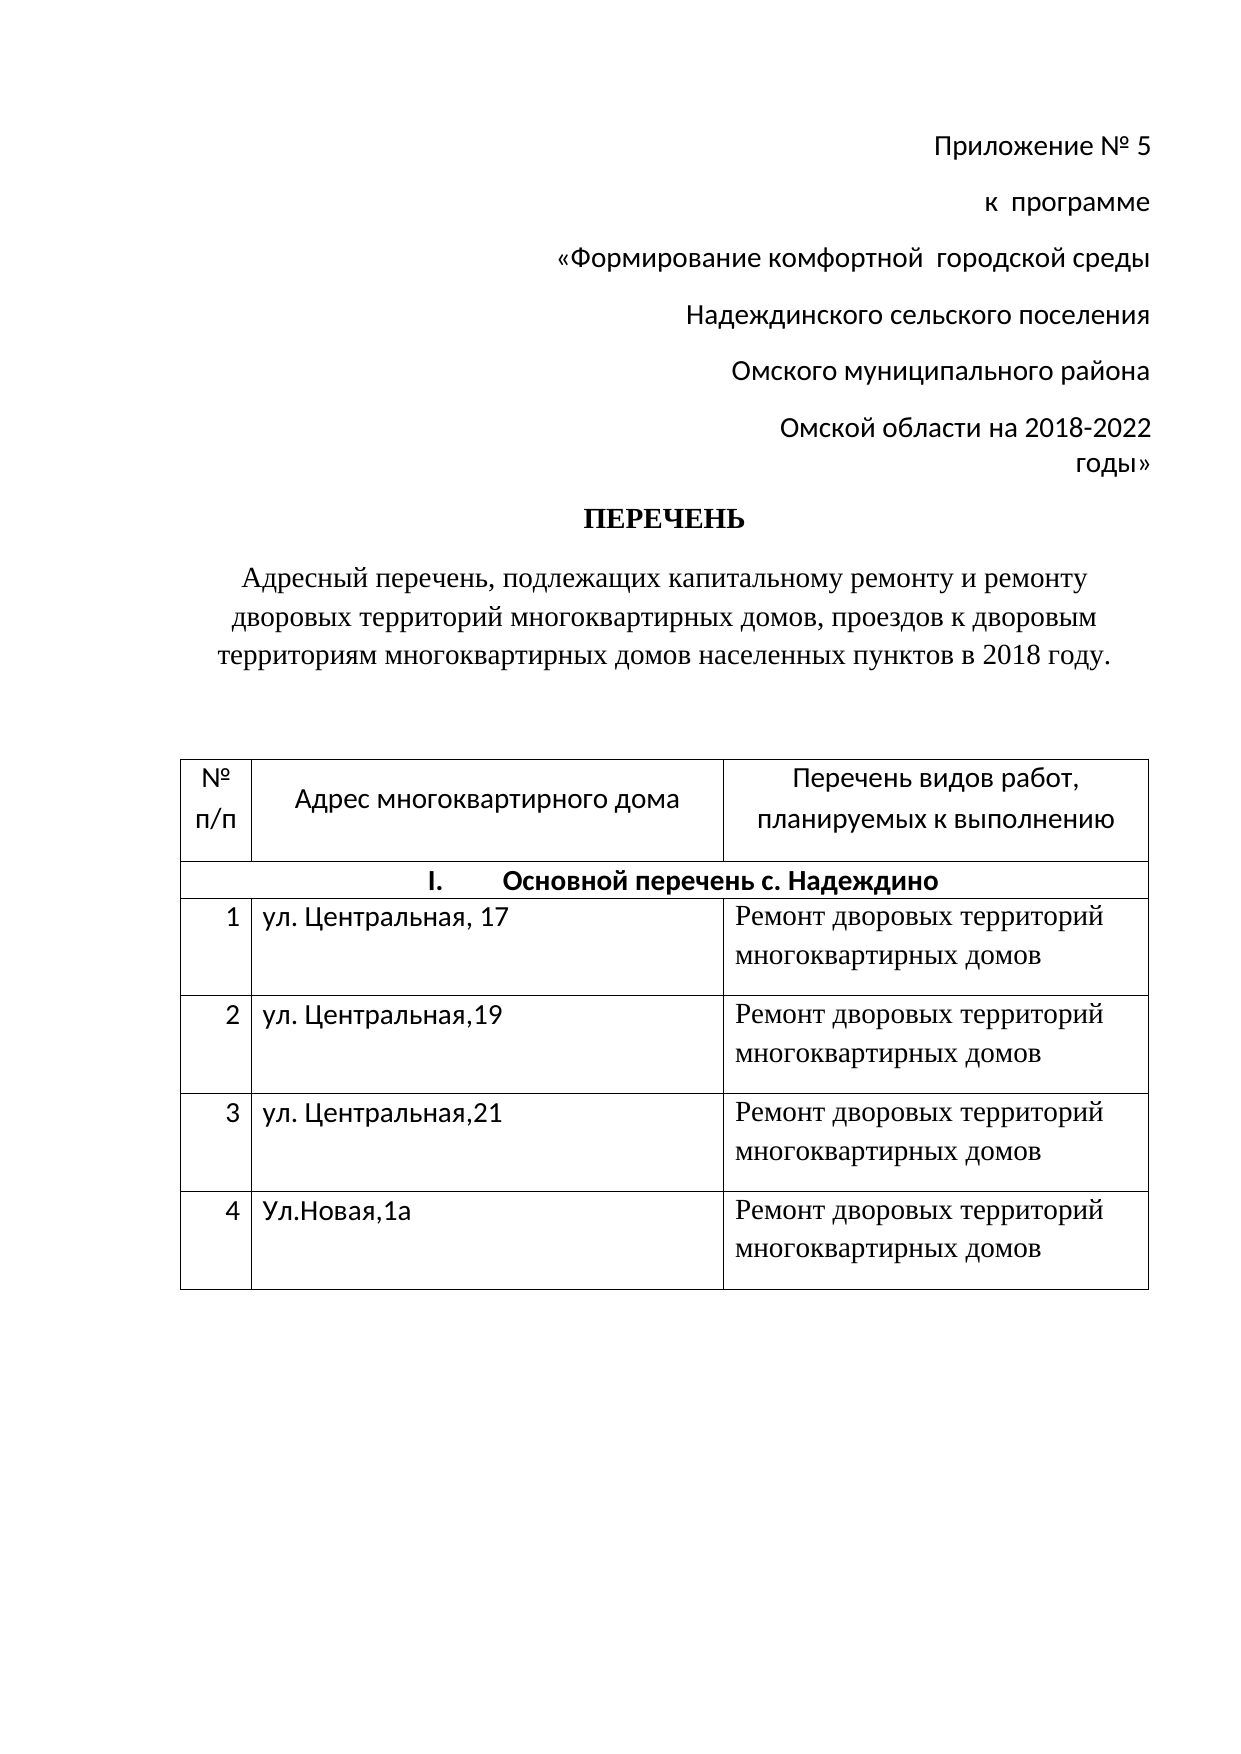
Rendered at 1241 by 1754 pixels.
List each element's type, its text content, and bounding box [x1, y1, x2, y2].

text к программе [177, 183, 1152, 219]
text Омской области на 2018-2022 годы» [694, 409, 1152, 480]
table_cell ул. Центральная,19 [252, 996, 723, 1093]
text Надеждинского сельского поселения [177, 296, 1152, 332]
table_cell ул. Центральная, 17 [252, 899, 723, 995]
table_cell 1 [181, 899, 251, 995]
table_cell Ул.Новая,1а [252, 1192, 723, 1289]
table_cell Основной перечень с. Надеждино [181, 862, 1148, 897]
table_header № п/п [181, 760, 251, 861]
text «Формирование комфортной городской среды [177, 239, 1152, 275]
table_cell Ремонт дворовых территорий многоквартирных домов [724, 996, 1148, 1093]
table_cell ул. Центральная,21 [252, 1094, 723, 1191]
table_cell 2 [181, 996, 251, 1093]
text Омского муниципального района [177, 352, 1152, 388]
text ПЕРЕЧЕНЬ [177, 501, 1152, 534]
table_cell Ремонт дворовых территорий многоквартирных домов [724, 899, 1148, 995]
table_cell 4 [181, 1192, 251, 1289]
text Адресный перечень, подлежащих капитальному ремонту и ремонту дворовых территорий многоквартирных домов, проездов к дворовым территориям многоквартирных домов населенных пунктов в 2018 году. [177, 560, 1152, 671]
table_cell Ремонт дворовых территорий многоквартирных домов [724, 1192, 1148, 1289]
table_header Адрес многоквартирного дома [252, 760, 723, 861]
table_header Перечень видов работ, планируемых к выполнению [724, 760, 1148, 861]
text Приложение № 5 [777, 127, 1152, 162]
table_cell Ремонт дворовых территорий многоквартирных домов [724, 1094, 1148, 1191]
table_cell 3 [181, 1094, 251, 1191]
